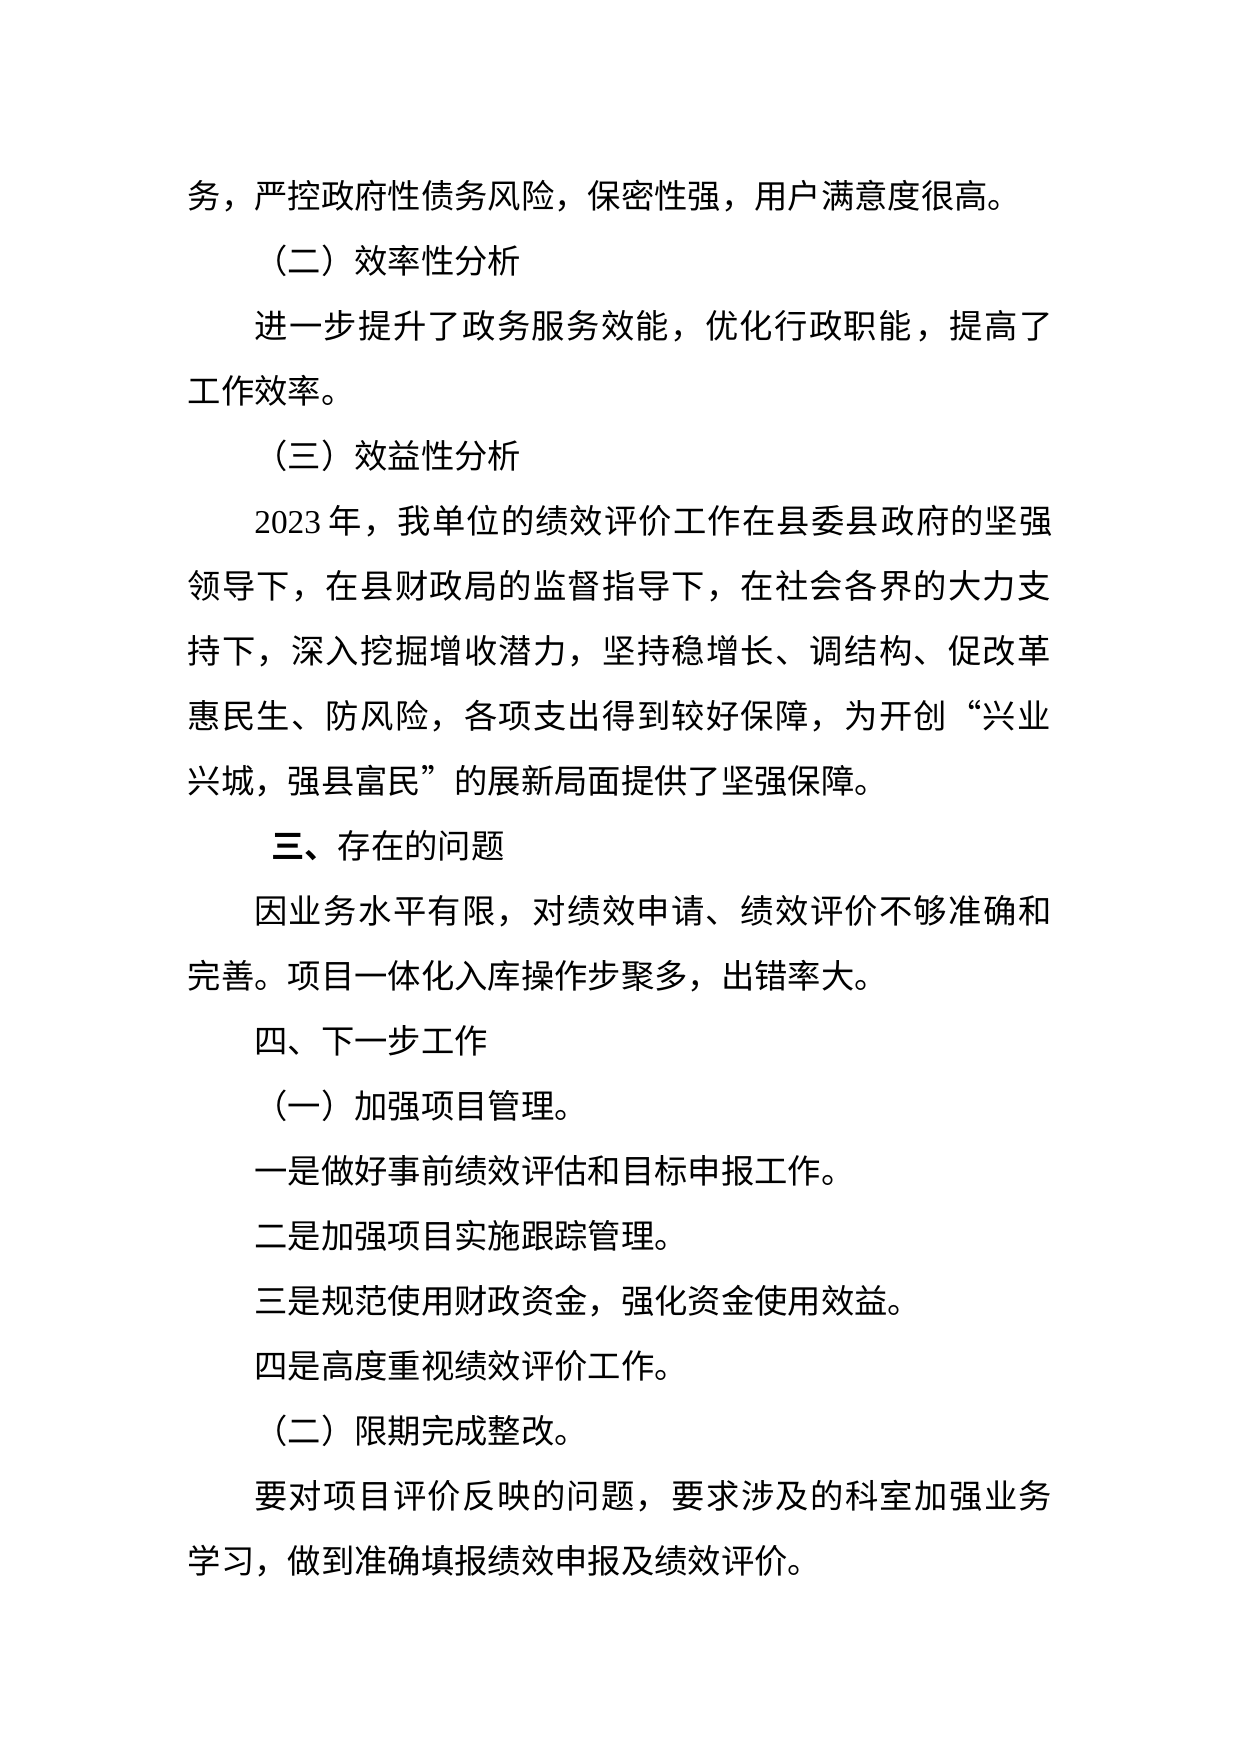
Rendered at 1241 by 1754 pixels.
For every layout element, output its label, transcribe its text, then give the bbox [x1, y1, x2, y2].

text 三、存在的问题 [187, 812, 1053, 877]
text 四、下一步工作 [187, 1007, 1053, 1072]
text （二）限期完成整改。 [187, 1397, 1053, 1462]
text （一）加强项目管理。 [187, 1072, 1053, 1137]
text 要对项目评价反映的问题，要求涉及的科室加强业务学习，做到准确填报绩效申报及绩效评价。 [187, 1462, 1053, 1592]
list 因业务水平有限，对绩效申请、绩效评价不够准确和完善。项目一体化入库操作步聚多，出错率大。 [187, 877, 1053, 1007]
text 四是高度重视绩效评价工作。 [187, 1332, 1053, 1397]
list （三）效益性分析 [187, 422, 1053, 487]
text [187, 162, 1053, 227]
list （二）效率性分析 [187, 227, 1053, 292]
text 二是加强项目实施跟踪管理。 [187, 1202, 1053, 1267]
list 进一步提升了政务服务效能，优化行政职能，提高了工作效率。 [187, 292, 1053, 422]
list 2023年，我单位的绩效评价工作在县委县政府的坚强领导下，在县财政局的监督指导下，在社会各界的大力支持下，深入挖掘增收潜力，坚持稳增长、调结构、促改革、惠民生、防风险，各项支出得到较好保障，为开创“兴业兴城，强县富民”的展新局面提供了坚强保障。 [187, 487, 1053, 812]
text 三是规范使用财政资金，强化资金使用效益。 [187, 1267, 1053, 1332]
text 一是做好事前绩效评估和目标申报工作。 [187, 1137, 1053, 1202]
